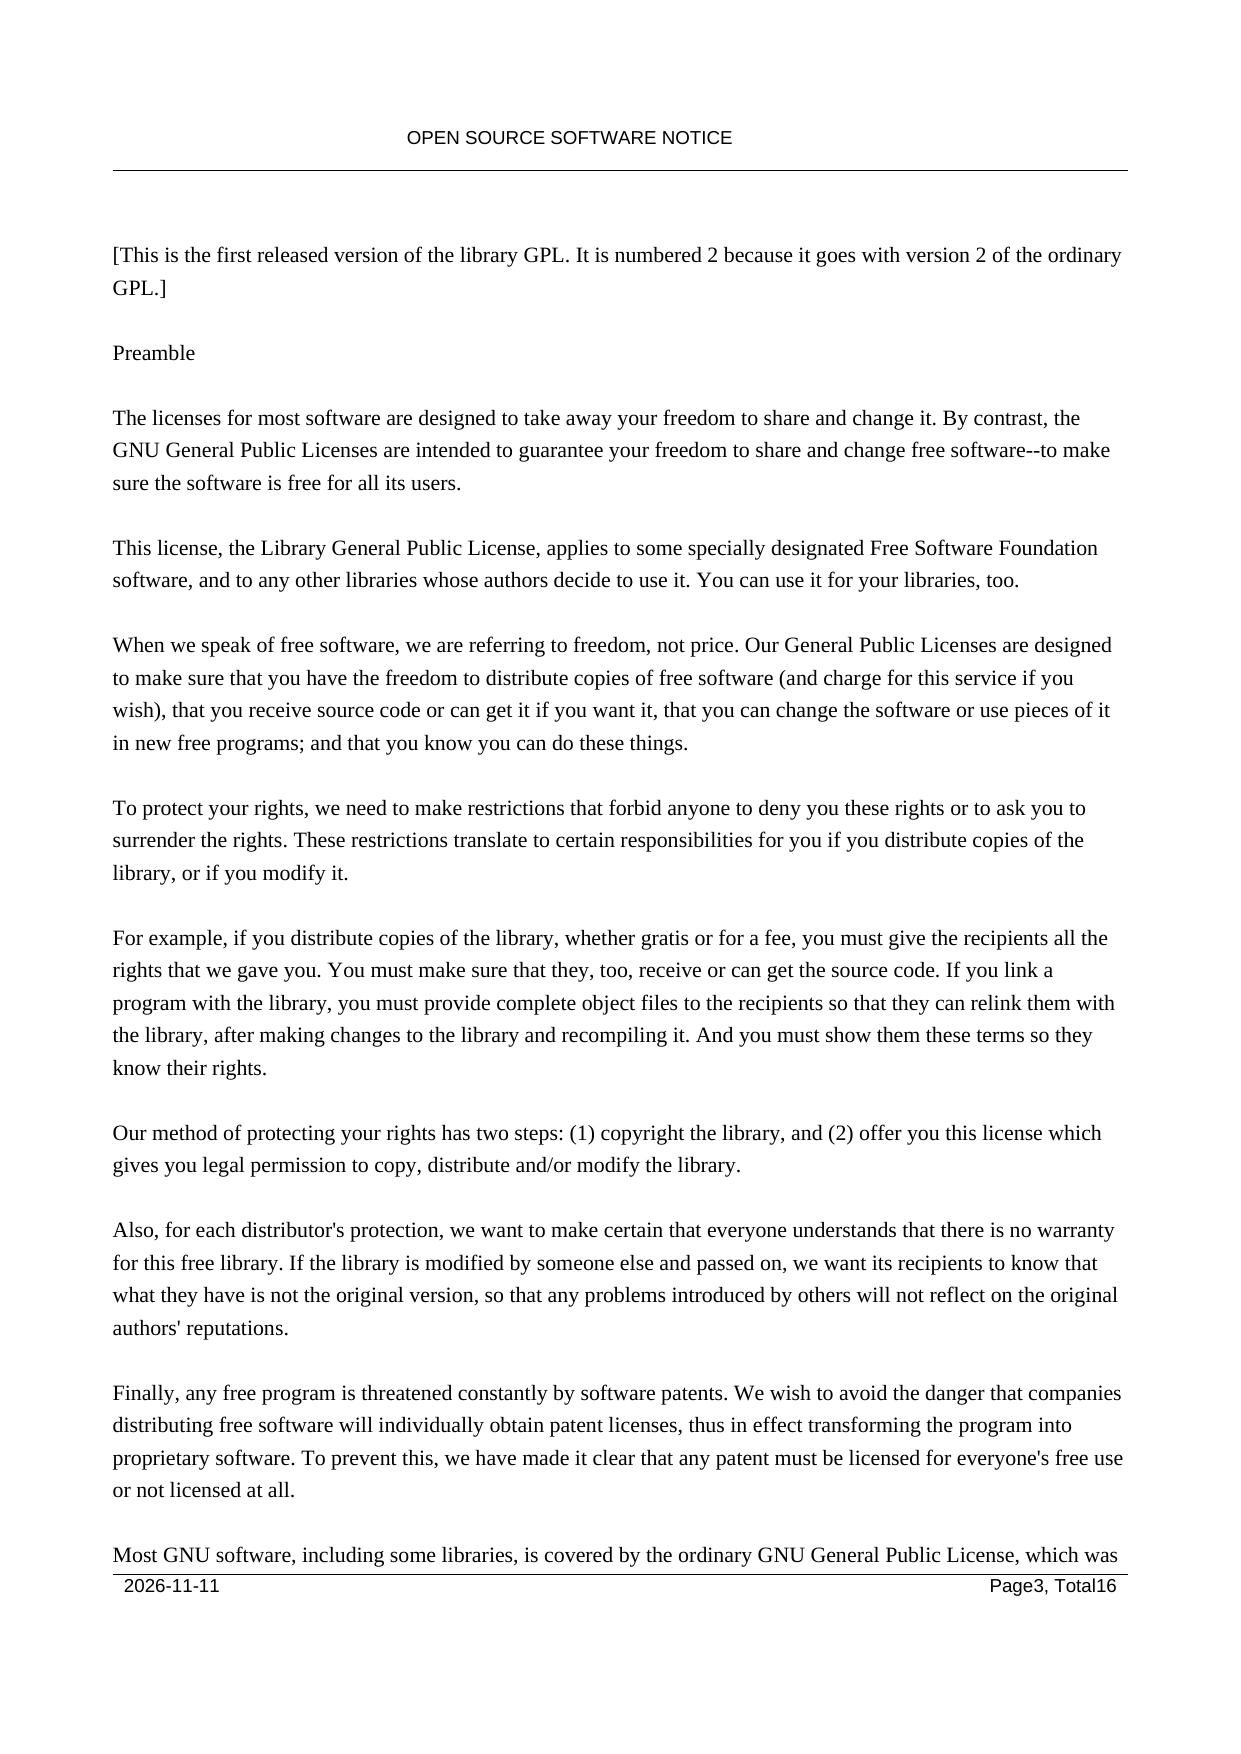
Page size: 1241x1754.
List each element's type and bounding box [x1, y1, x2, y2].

text [112, 206, 1128, 1571]
